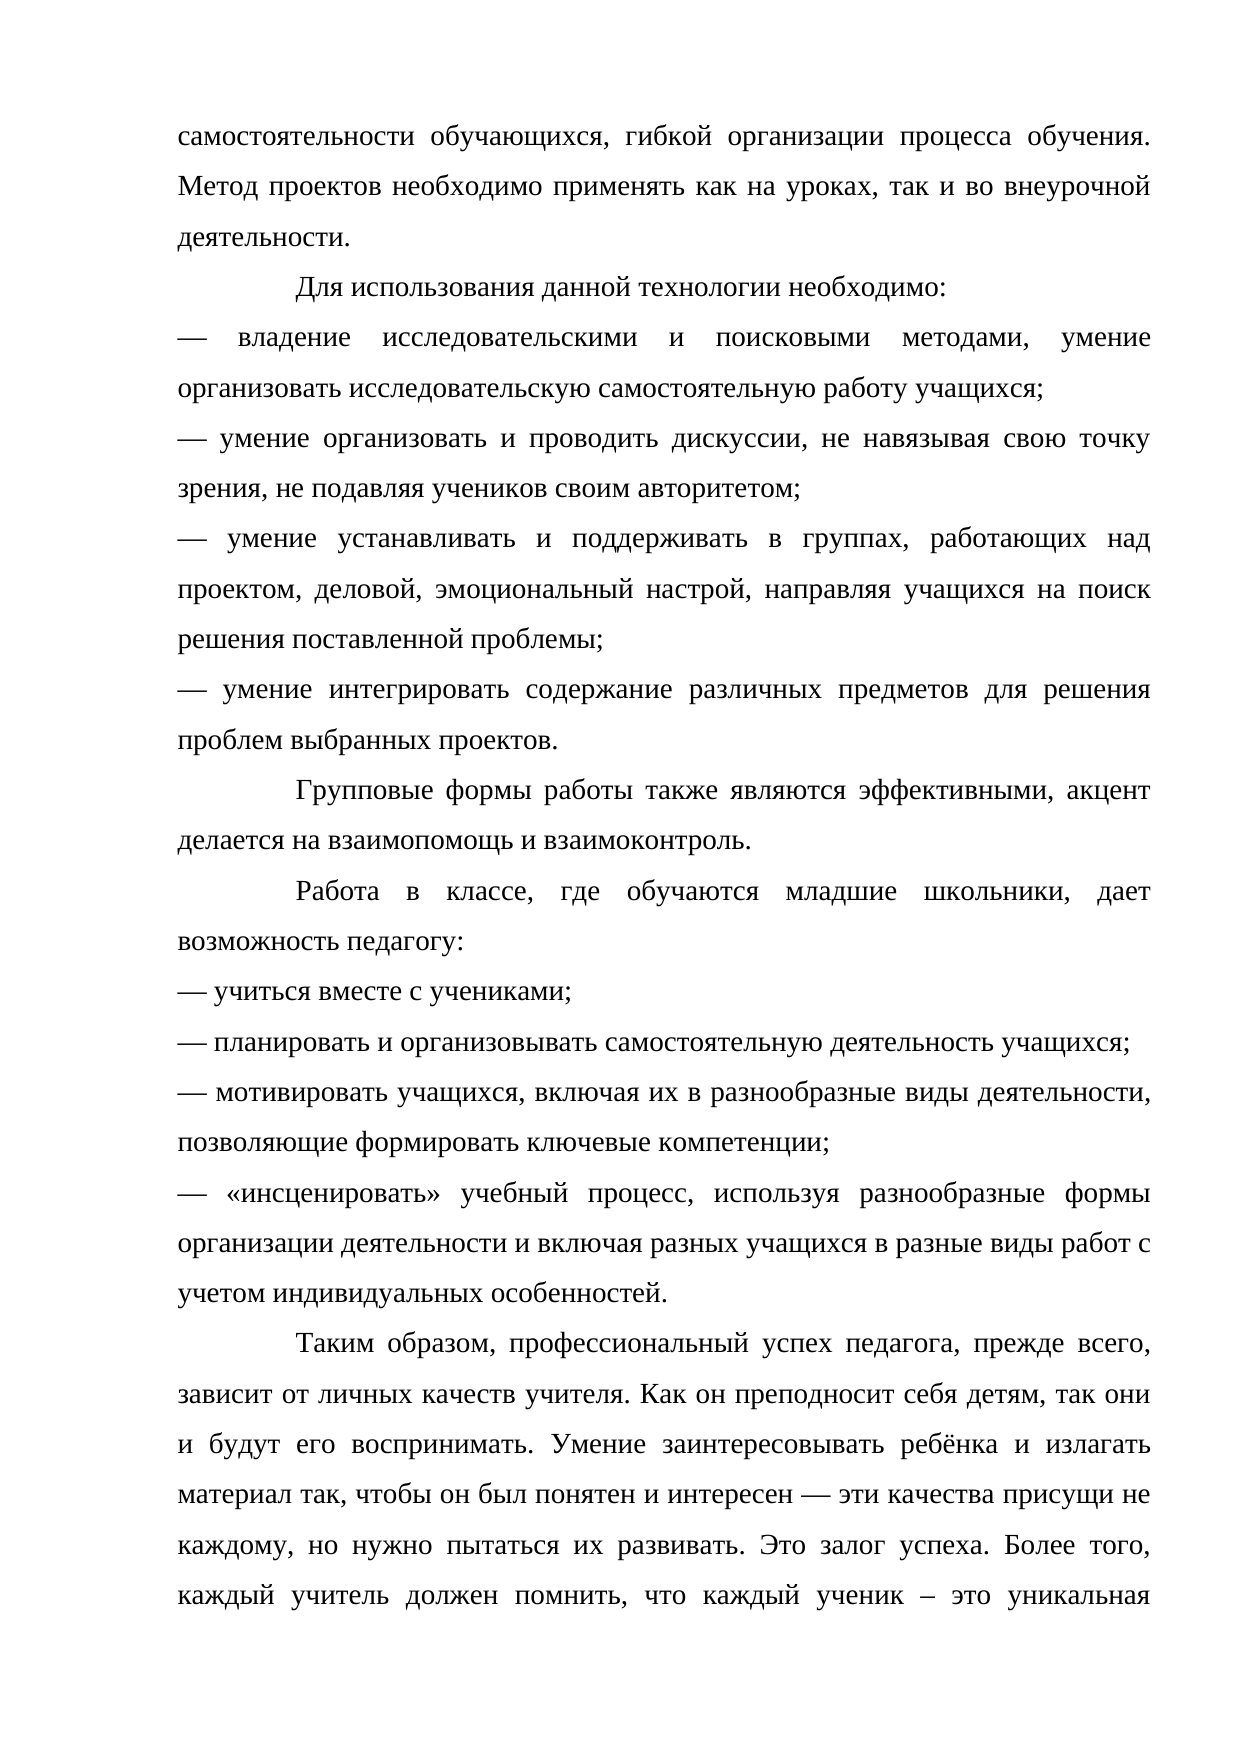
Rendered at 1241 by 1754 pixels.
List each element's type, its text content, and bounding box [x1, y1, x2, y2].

text — умение организовать и проводить дискуссии, не навязывая свою точку зрения, не подавляя учеников своим авторитетом; [177, 420, 1152, 504]
text Работа в классе, где обучаются младшие школьники, дает возможность педагогу: [177, 873, 1152, 957]
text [177, 118, 1152, 252]
text — «инсценировать» учебный процесс, используя разнообразные формы организации деятельности и включая разных учащихся в разные виды работ с учетом индивидуальных особенностей. [177, 1175, 1152, 1309]
text — умение устанавливать и поддерживать в группах, работающих над проектом, деловой, эмоциональный настрой, направляя учащихся на поиск решения поставленной проблемы; [177, 521, 1152, 655]
text — планировать и организовывать самостоятельную деятельность учащихся; [177, 1024, 1152, 1057]
text Для использования данной технологии необходимо: [177, 269, 1152, 303]
text Групповые формы работы также являются эффективными, акцент делается на взаимопомощь и взаимоконтроль. [177, 772, 1152, 856]
text — умение интегрировать содержание различных предметов для решения проблем выбранных проектов. [177, 672, 1152, 755]
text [177, 1326, 1152, 1611]
text — владение исследовательскими и поисковыми методами, умение организовать исследовательскую самостоятельную работу учащихся; [177, 319, 1152, 403]
text — учиться вместе с учениками; [177, 973, 1152, 1007]
text — мотивировать учащихся, включая их в разнообразные виды деятельности, позволяющие формировать ключевые компетенции; [177, 1074, 1152, 1158]
